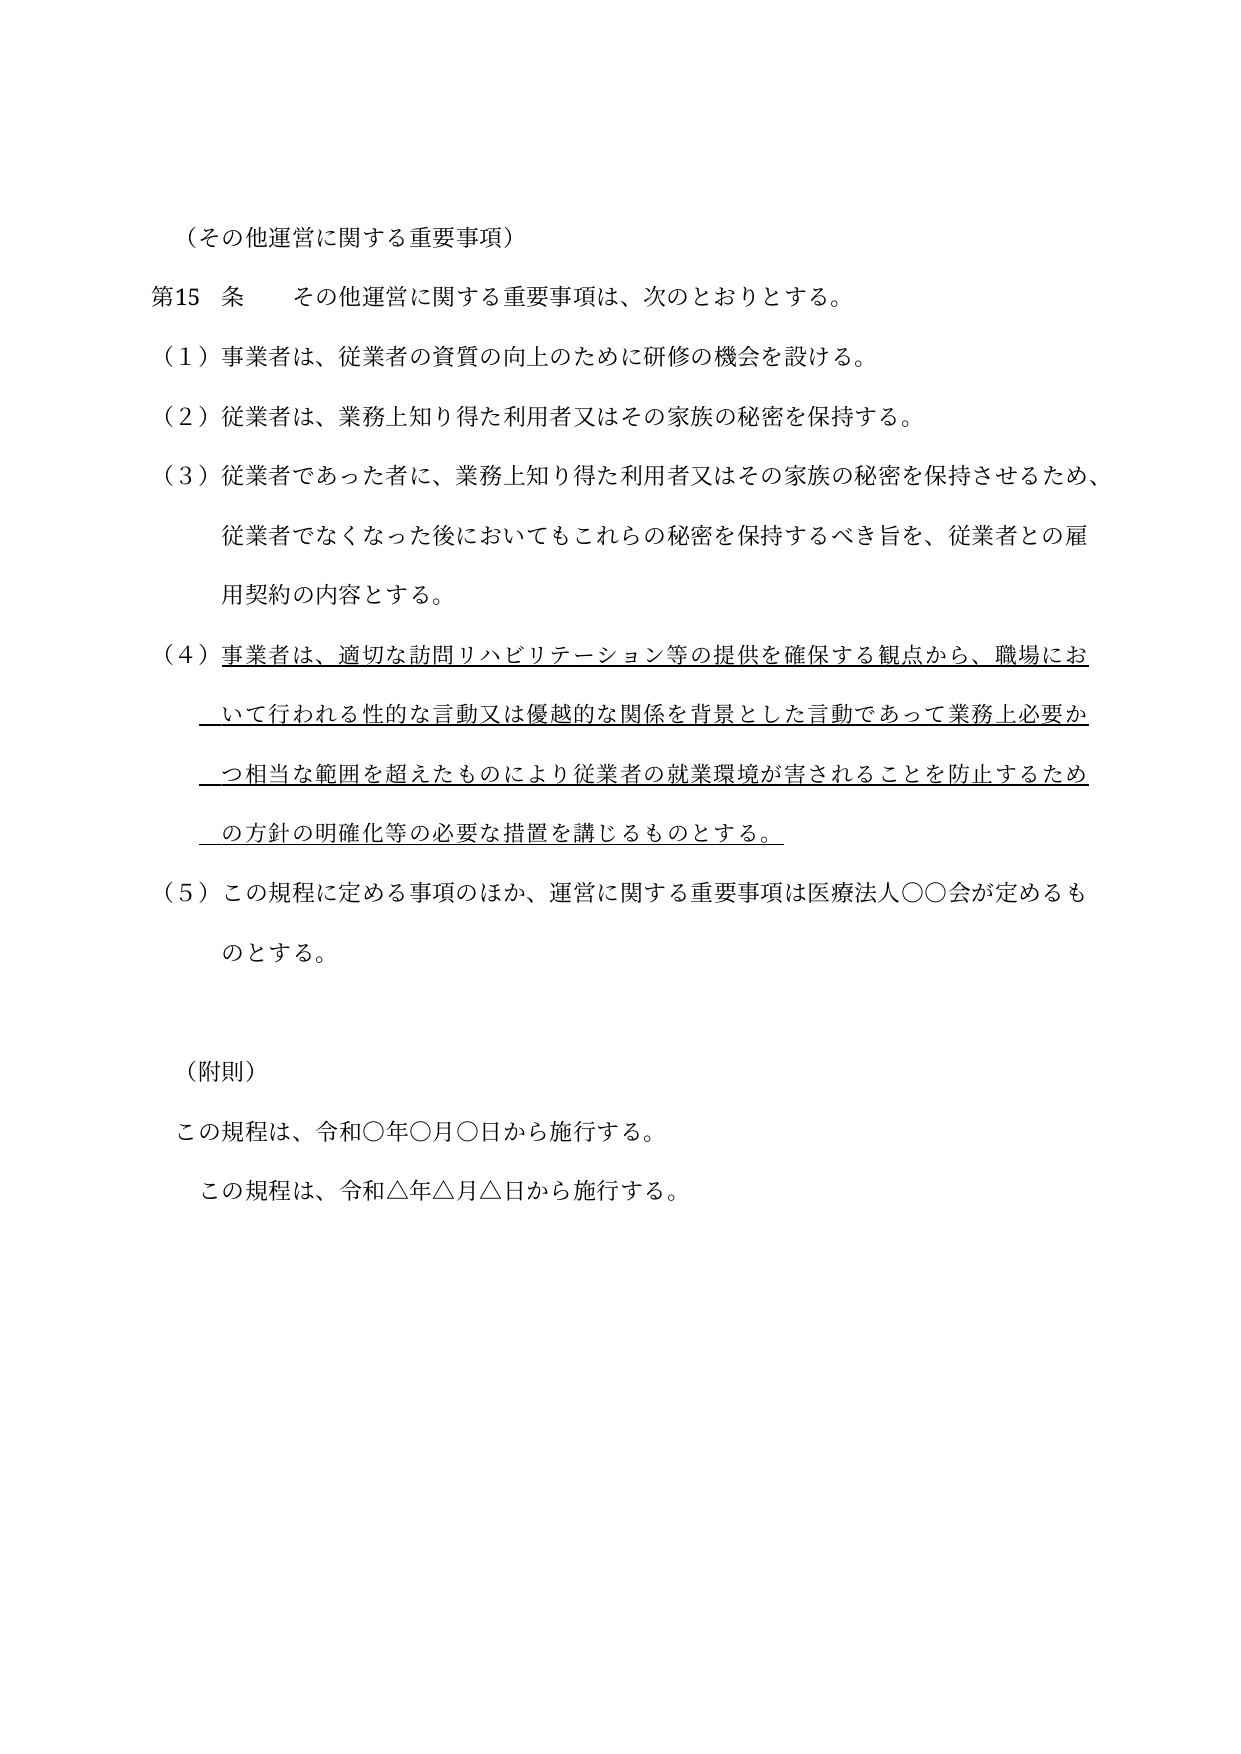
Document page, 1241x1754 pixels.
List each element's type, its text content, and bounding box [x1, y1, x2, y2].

text （４）事業者は、適切な訪問リハビリテーション等の提供を確保する観点から、職場において行われる性的な言動又は優越的な関係を背景とした言動であって業務上必要かつ相当な範囲を超えたものにより従業者の就業環境が害されることを防止するための方針の明確化等の必要な措置を講じるものとする。 [151, 624, 1089, 862]
text この規程は、令和△年△月△日から施行する。 [151, 1160, 1089, 1219]
text 第15条 その他運営に関する重要事項は、次のとおりとする。 [151, 266, 1089, 326]
text （１）事業者は、従業者の資質の向上のために研修の機会を設ける。 [151, 326, 1089, 385]
text （５）この規程に定める事項のほか、運営に関する重要事項は医療法人○○会が定めるものとする。 [151, 862, 1089, 981]
text （２）従業者は、業務上知り得た利用者又はその家族の秘密を保持する。 [151, 385, 1089, 445]
text （附則） [151, 1041, 1089, 1100]
text （その他運営に関する重要事項） [151, 207, 1089, 266]
text この規程は、令和○年○月○日から施行する。 [151, 1100, 1089, 1160]
text （３）従業者であった者に、業務上知り得た利用者又はその家族の秘密を保持させるため、従業者でなくなった後においてもこれらの秘密を保持するべき旨を、従業者との雇用契約の内容とする。 [151, 445, 1089, 624]
